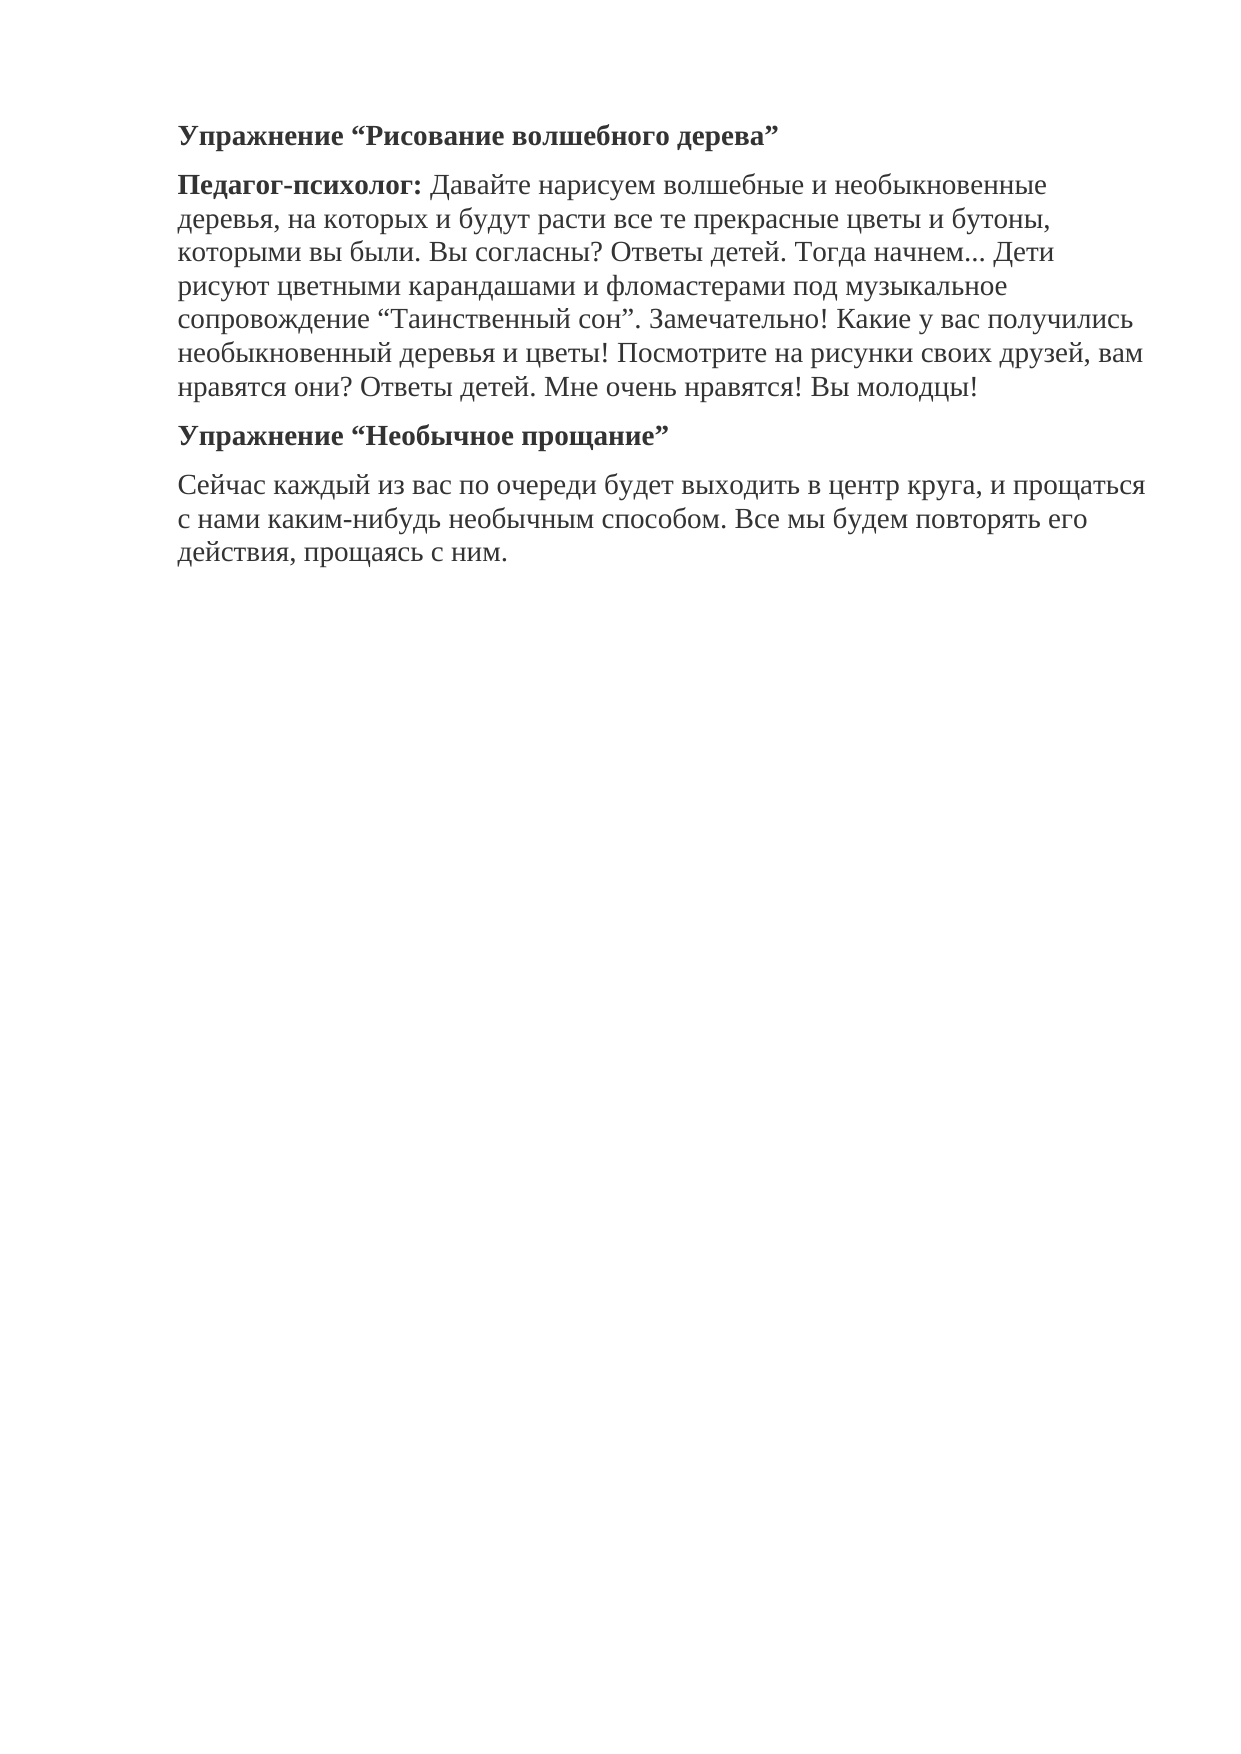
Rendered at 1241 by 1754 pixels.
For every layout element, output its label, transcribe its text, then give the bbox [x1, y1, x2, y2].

text Сейчас каждый из вас по очереди будет выходить в центр круга, и прощаться с нами каким-нибудь необычным способом. Все мы будем повторять его действия, прощаясь с ним. [177, 467, 1152, 568]
text Педагог-психолог: Давайте нарисуем волшебные и необыкновенные деревья, на которых и будут расти все те прекрасные цветы и бутоны, которыми вы были. Вы согласны? Ответы детей. Тогда начнем... Дети рисуют цветными карандашами и фломастерами под музыкальное сопровождение “Таинственный сон”. Замечательно! Какие у вас получились необыкновенный деревья и цветы! Посмотрите на рисунки своих друзей, вам нравятся они? Ответы детей. Мне очень нравятся! Вы молодцы! [177, 167, 1152, 402]
text Упражнение “Необычное прощание” [177, 418, 1152, 451]
text Упражнение “Рисование волшебного дерева” [177, 118, 1152, 152]
